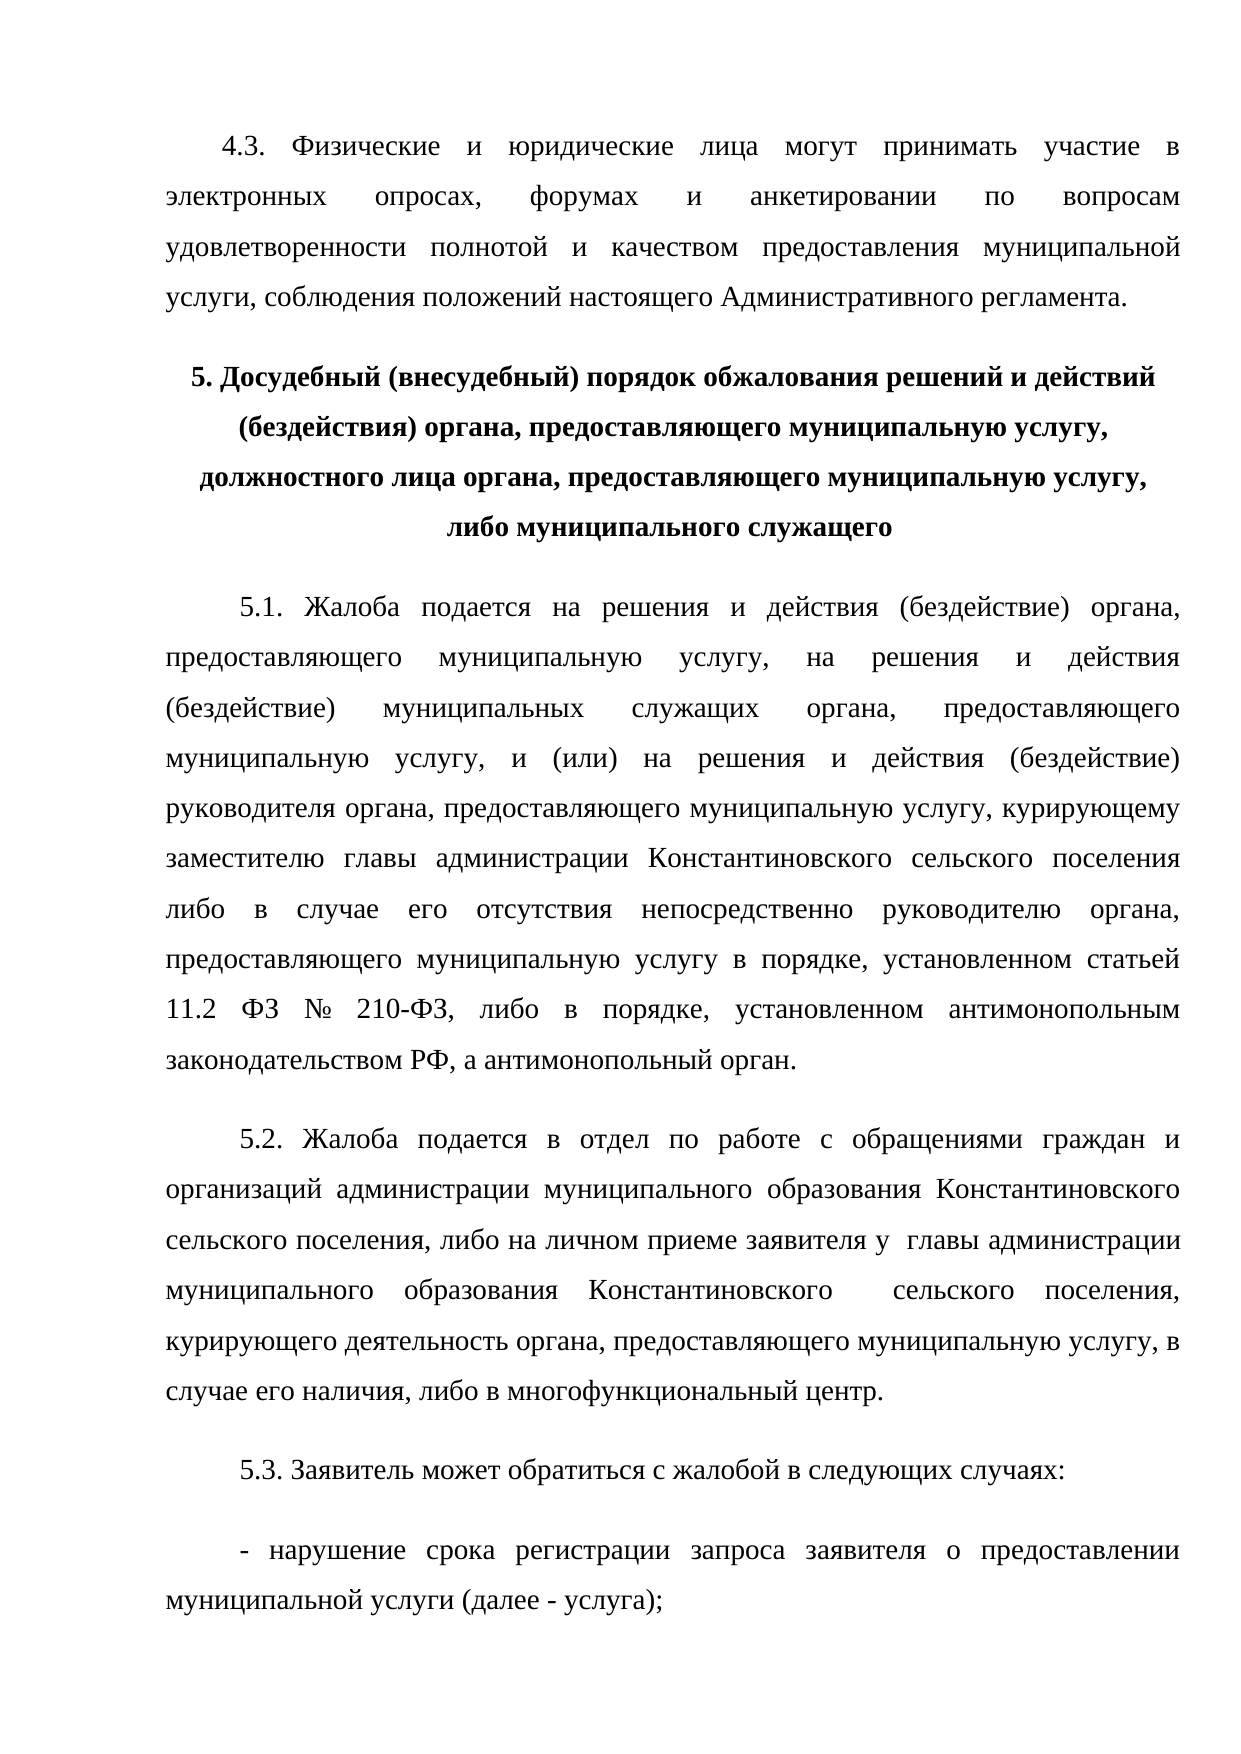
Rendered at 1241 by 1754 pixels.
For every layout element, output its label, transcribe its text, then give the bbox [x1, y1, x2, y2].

text 4.3. Физические и юридические лица могут принимать участие в электронных опросах, форумах и анкетировании по вопросам удовлетворенности полнотой и качеством предоставления муниципальной услуги, соблюдения положений настоящего Административного регламента. [165, 128, 1181, 313]
text 5.3. Заявитель может обратиться с жалобой в следующих случаях: [165, 1452, 1181, 1486]
text 5. Досудебный (внесудебный) порядок обжалования решений и действий (бездействия) органа, предоставляющего муниципальную услугу, должностного лица органа, предоставляющего муниципальную услугу, либо муниципального служащего [165, 359, 1181, 543]
text - нарушение срока регистрации запроса заявителя о предоставлении муниципальной услуги (далее - услуга); [165, 1532, 1181, 1616]
text 5.2. Жалоба подается в отдел по работе с обращениями граждан и организаций администрации муниципального образования Константиновского сельского поселения, либо на личном приеме заявителя у главы администрации муниципального образования Константиновского сельского поселения, курирующего деятельность органа, предоставляющего муниципальную услугу, в случае его наличия, либо в многофункциональный центр. [165, 1121, 1181, 1406]
text 5.1. Жалоба подается на решения и действия (бездействие) органа, предоставляющего муниципальную услугу, на решения и действия (бездействие) муниципальных служащих органа, предоставляющего муниципальную услугу, и (или) на решения и действия (бездействие) руководителя органа, предоставляющего муниципальную услугу, курирующему заместителю главы администрации Константиновского сельского поселения либо в случае его отсутствия непосредственно руководителю органа, предоставляющего муниципальную услугу в порядке, установленном статьей 11.2 ФЗ № 210-ФЗ, либо в порядке, установленном антимонопольным законодательством РФ, а антимонопольный орган. [165, 589, 1181, 1075]
